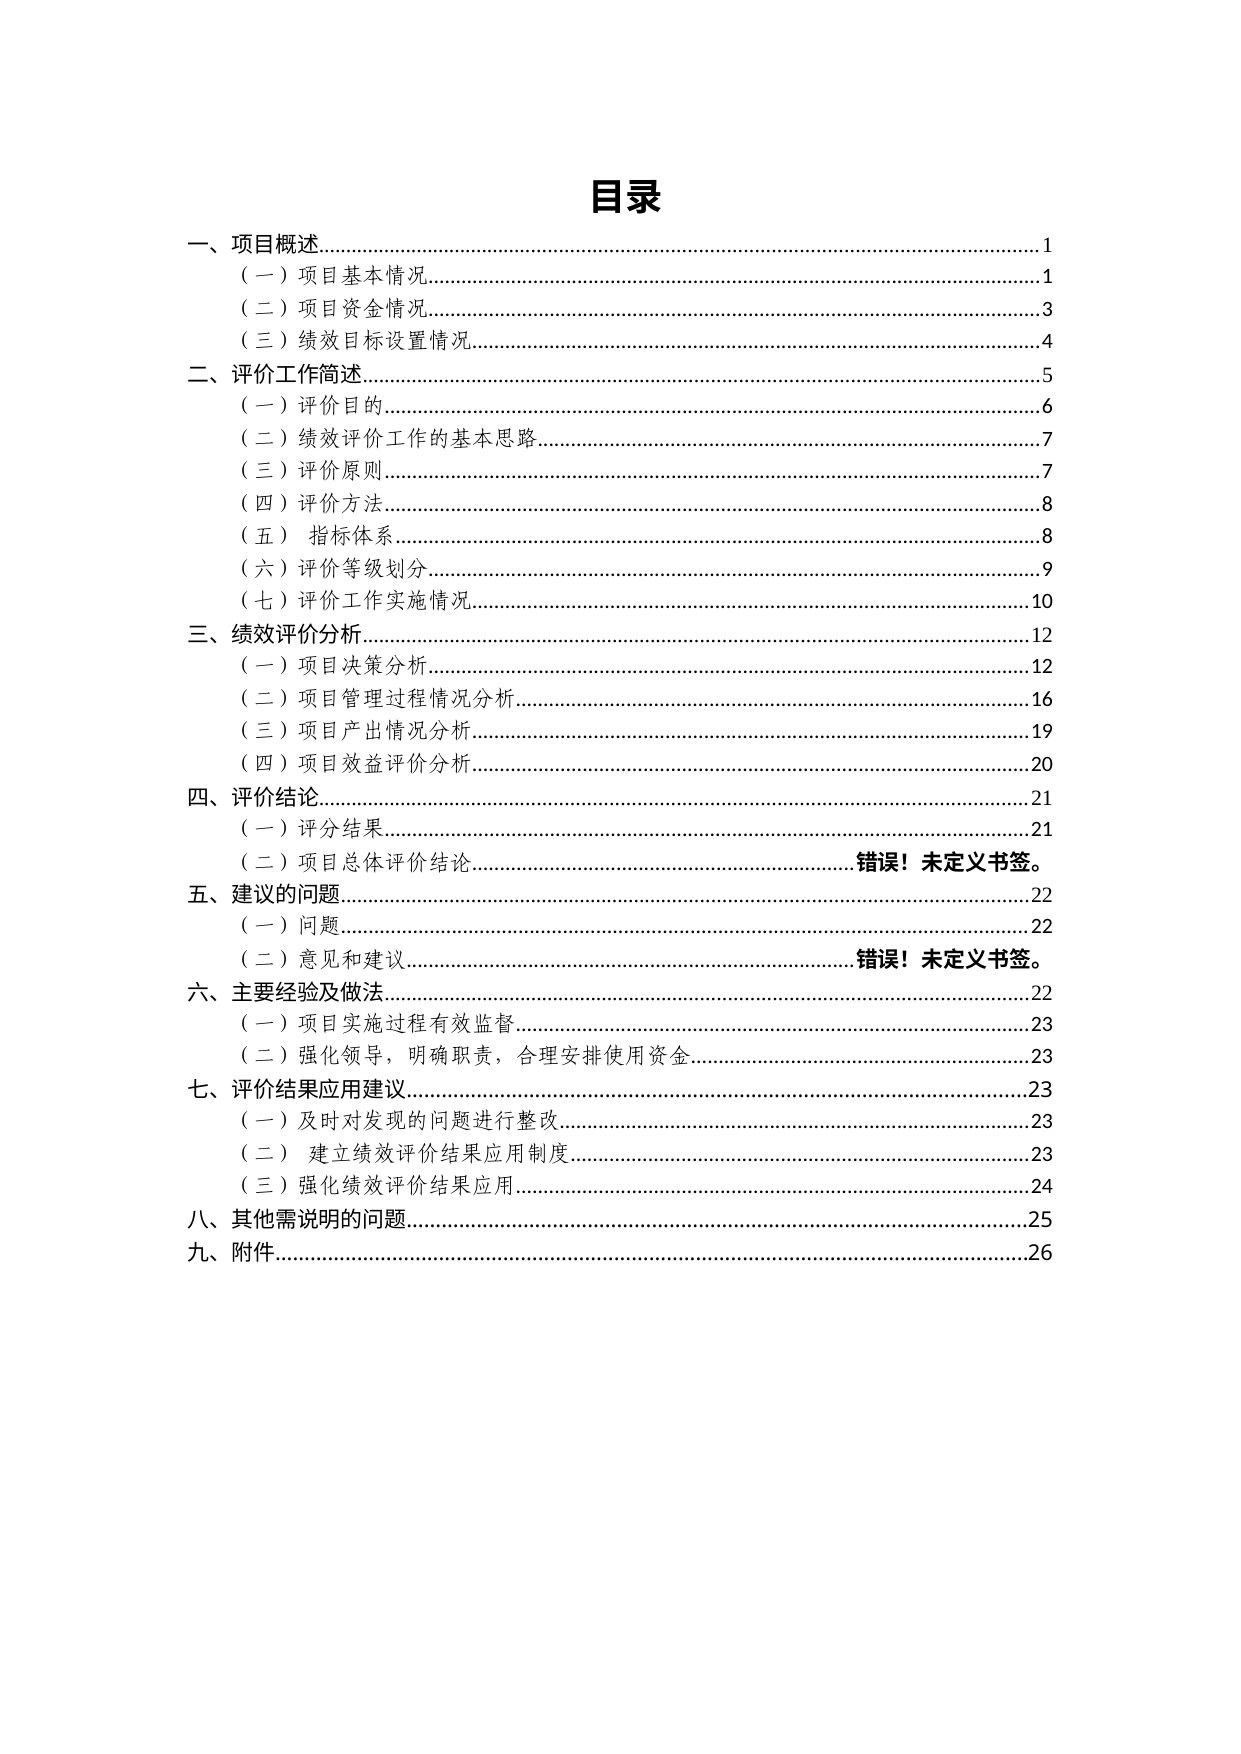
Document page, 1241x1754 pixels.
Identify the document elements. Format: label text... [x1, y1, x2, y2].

text 目录 [187, 162, 1063, 227]
